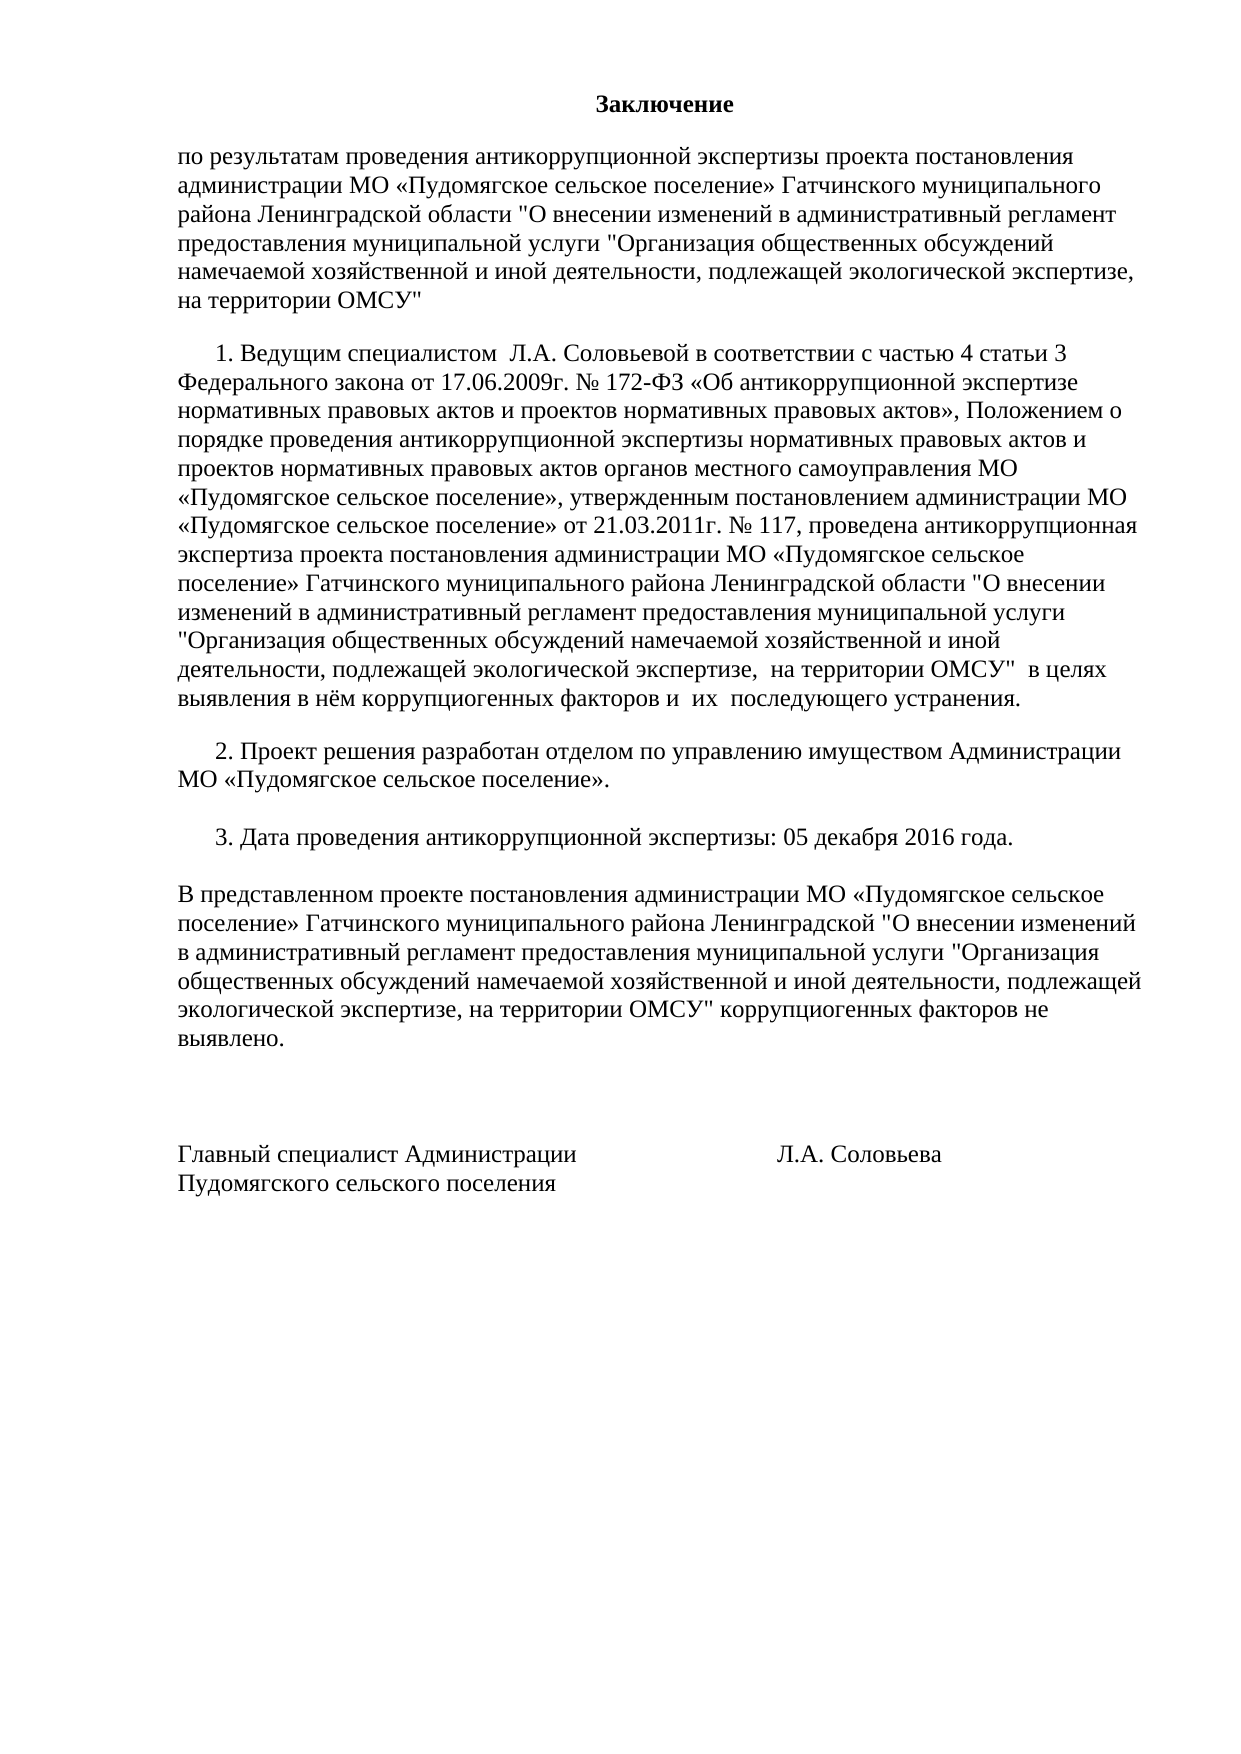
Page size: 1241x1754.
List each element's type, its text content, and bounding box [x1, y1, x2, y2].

text по результатам проведения антикоррупционной экспертизы проекта постановления администрации МО «Пудомягское сельское поселение» Гатчинского муниципального района Ленинградской области "О внесении изменений в административный регламент предоставления муниципальной услуги "Организация общественных обсуждений намечаемой хозяйственной и иной деятельности, подлежащей экологической экспертизе, на территории ОМСУ" [177, 141, 1152, 314]
text Заключение [177, 89, 1152, 117]
text 1. Ведущим специалистом Л.А. Соловьевой в соответствии с частью 4 статьи 3 Федерального закона от 17.06.2009г. № 172-ФЗ «Об антикоррупционной экспертизе нормативных правовых актов и проектов нормативных правовых актов», Положением о порядке проведения антикоррупционной экспертизы нормативных правовых актов и проектов нормативных правовых актов органов местного самоуправления МО «Пудомягское сельское поселение», утвержденным постановлением администрации МО «Пудомягское сельское поселение» от 21.03.2011г. № 117, проведена антикоррупционная экспертиза проекта постановления администрации МО «Пудомягское сельское поселение» Гатчинского муниципального района Ленинградской области "О внесении изменений в административный регламент предоставления муниципальной услуги "Организация общественных обсуждений намечаемой хозяйственной и иной деятельности, подлежащей экологической экспертизе, на территории ОМСУ" в целях выявления в нём коррупциогенных факторов и их последующего устранения. 2. Проект решения разработан отделом по управлению имуществом Администрации МО «Пудомягское сельское поселение». 3. Дата проведения антикоррупционной экспертизы: 05 декабря 2016 года. В представленном проекте постановления администрации МО «Пудомягское сельское поселение» Гатчинского муниципального района Ленинградской "О внесении изменений в административный регламент предоставления муниципальной услуги "Организация общественных обсуждений намечаемой хозяйственной и иной деятельности, подлежащей экологической экспертизе, на территории ОМСУ" коррупциогенных факторов не выявлено. [177, 338, 1152, 1052]
text Главный специалист Администрации Л.А. Соловьева [177, 1139, 1152, 1168]
text Пудомягского сельского поселения [177, 1168, 1152, 1197]
